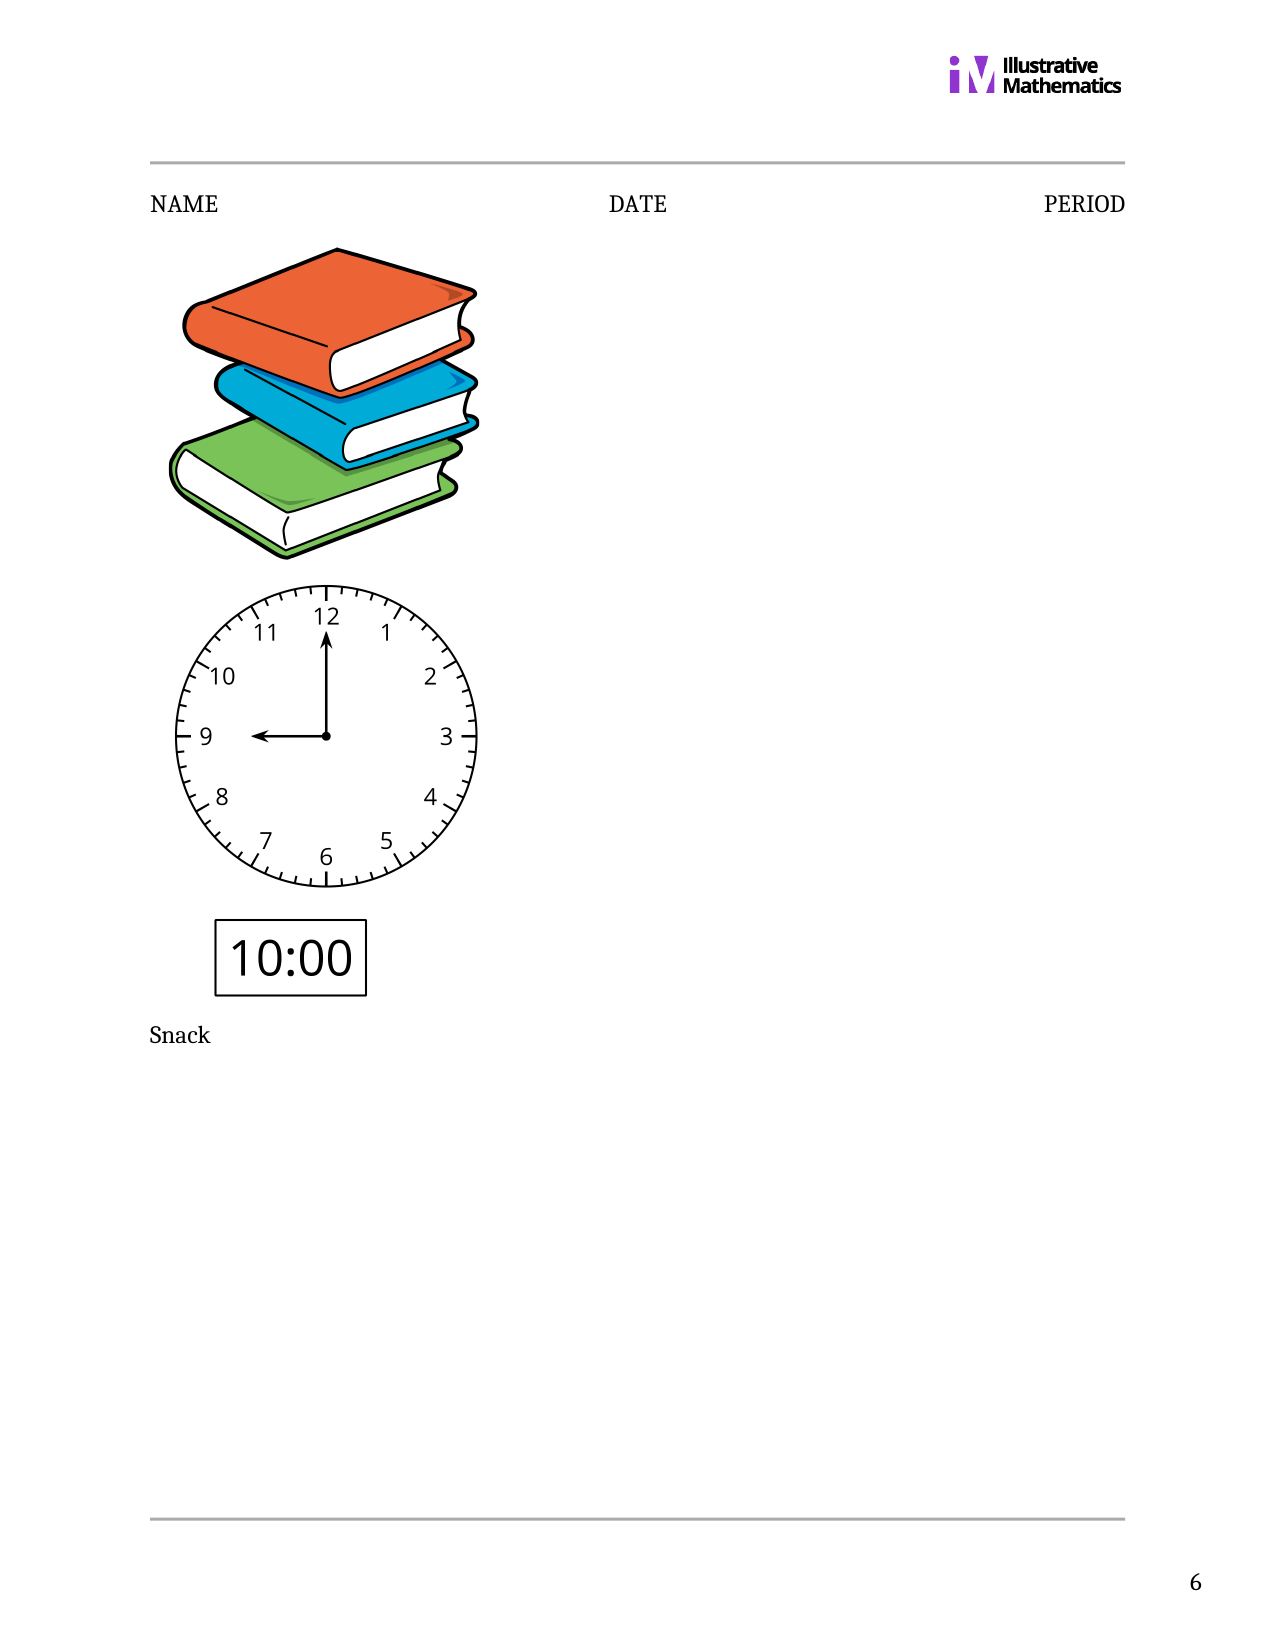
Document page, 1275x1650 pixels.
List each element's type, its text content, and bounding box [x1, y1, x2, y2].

picture [168, 912, 413, 1003]
picture [168, 578, 484, 894]
picture [949, 55, 1121, 93]
picture [168, 247, 480, 560]
text Snack [150, 1021, 1125, 1050]
